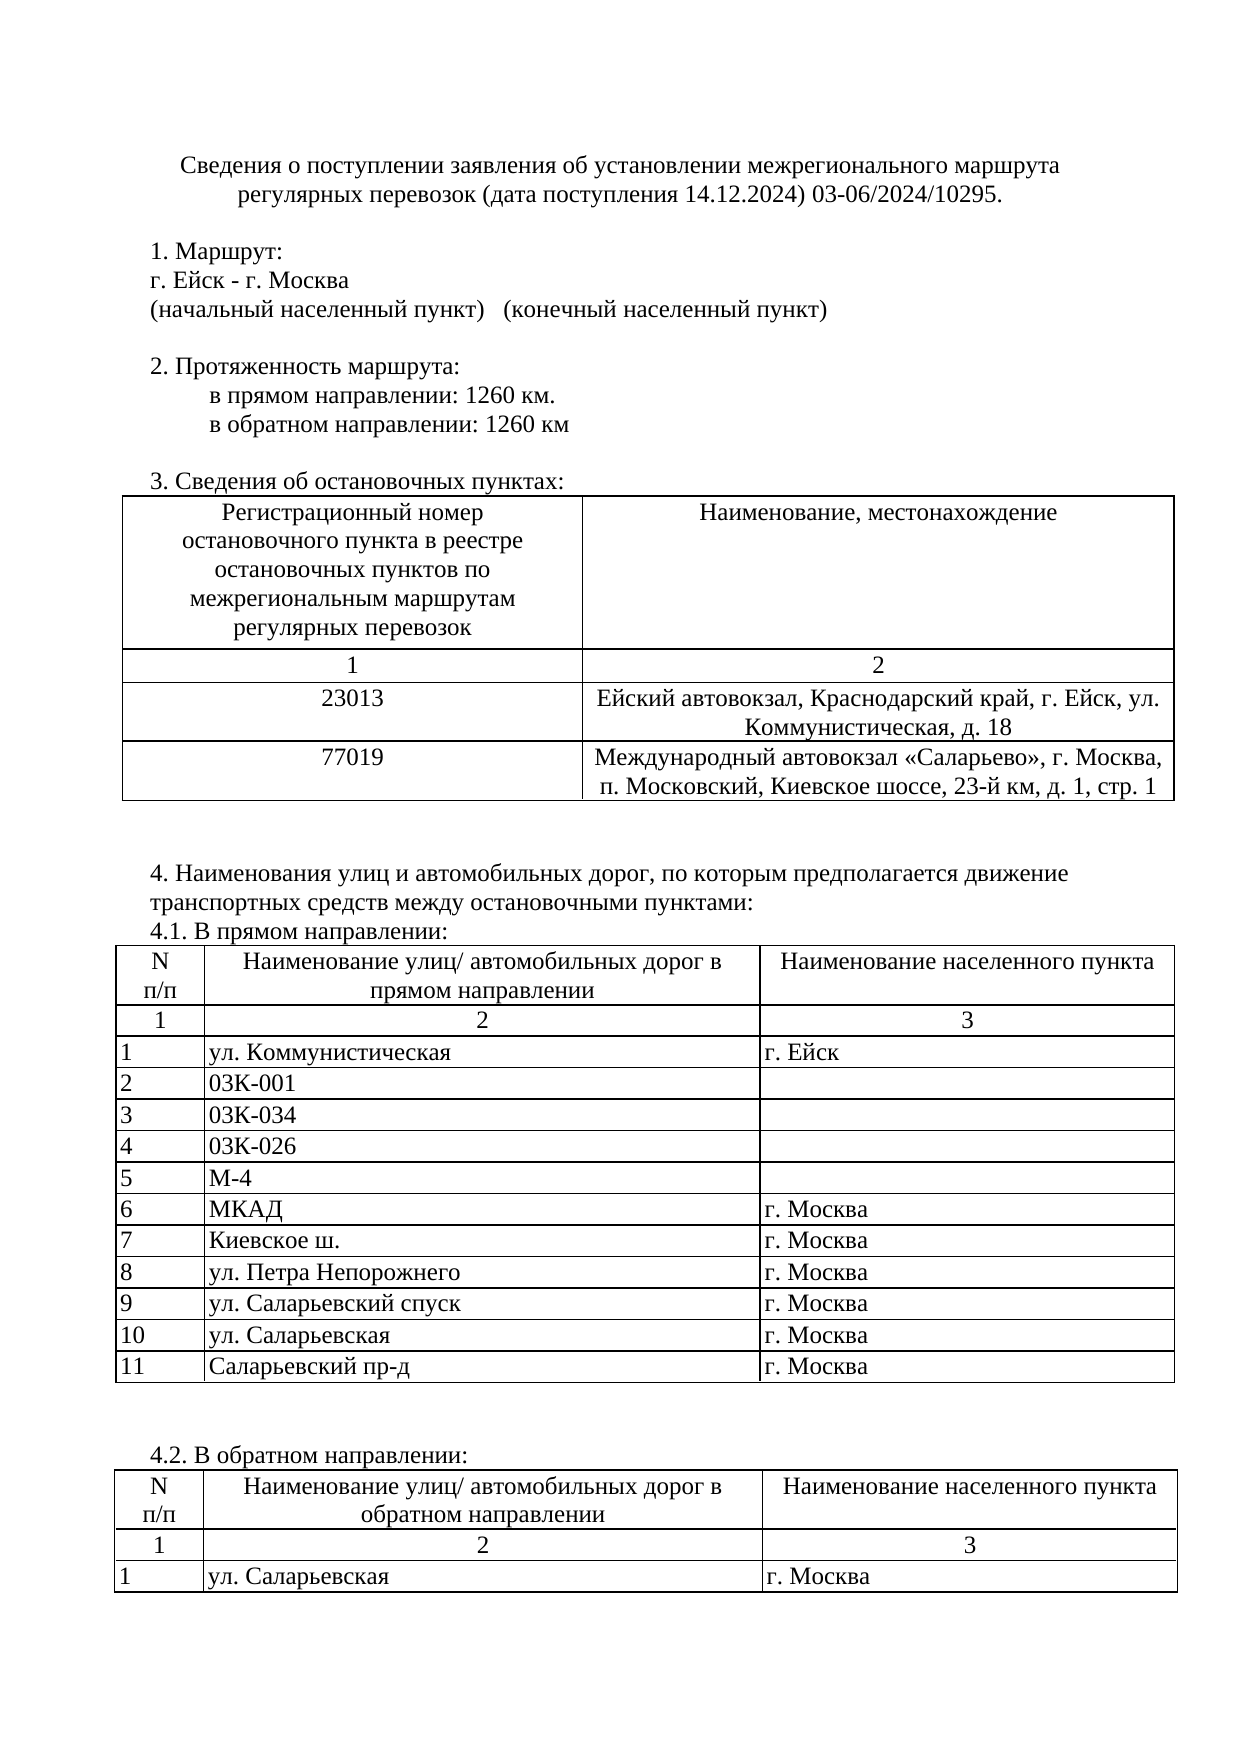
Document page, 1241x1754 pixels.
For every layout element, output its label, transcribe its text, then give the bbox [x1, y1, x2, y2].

table_cell 3 [117, 1100, 204, 1130]
table_cell г. Ейск [761, 1037, 1174, 1067]
table_cell 2 [205, 1006, 759, 1035]
table_cell 1 [117, 1006, 204, 1035]
table_cell [761, 1100, 1174, 1130]
table_cell 10 [117, 1320, 204, 1350]
table_cell Международный автовокзал «Саларьево», г. Москва, п. Московский, Киевское шоссе, 23-й км, д. 1, стр. 1 [583, 742, 1173, 799]
table_cell г. Москва [761, 1257, 1174, 1287]
table_cell 9 [117, 1289, 204, 1318]
table_cell 1 [115, 1561, 203, 1591]
text 4. Наименования улиц и автомобильных дорог, по которым предполагается движение транспортных средств между остановочными пунктами: [150, 858, 1090, 916]
table_header N п/п [117, 946, 204, 1004]
table_cell 03К-034 [205, 1100, 759, 1130]
text 4.2. В обратном направлении: [150, 1440, 1090, 1469]
table_cell [761, 1163, 1174, 1193]
text 4.1. В прямом направлении: [150, 916, 1090, 945]
table_cell г. Москва [763, 1560, 1177, 1591]
table_cell Киевское ш. [205, 1226, 759, 1256]
table_cell М-4 [205, 1163, 759, 1193]
table_header Наименование улиц/ автомобильных дорог в обратном направлении [204, 1471, 762, 1528]
table_cell г. Москва [761, 1226, 1174, 1256]
table_cell Ейский автовокзал, Краснодарский край, г. Ейск, ул. Коммунистическая, д. 18 [583, 683, 1173, 740]
table_cell 2 [583, 650, 1173, 681]
table_cell 03К-001 [205, 1068, 759, 1098]
table_cell 2 [117, 1068, 204, 1098]
table_cell 6 [117, 1194, 204, 1224]
table_cell ул. Петра Непорожнего [205, 1257, 759, 1287]
table_header Наименование населенного пункта [763, 1471, 1177, 1528]
table_cell ул. Саларьевская [205, 1320, 759, 1350]
table_cell г. Москва [761, 1320, 1174, 1350]
text Сведения о поступлении заявления об установлении межрегионального маршрута регулярных перевозок (дата поступления 14.12.2024) 03-06/2024/10295. [150, 150, 1090, 207]
table_cell ул. Саларьевский спуск [205, 1289, 759, 1318]
table_header Наименование населенного пункта [761, 946, 1174, 1004]
table_cell ул. Коммунистическая [205, 1037, 759, 1067]
table_cell г. Москва [761, 1194, 1174, 1224]
text (начальный населенный пункт) (конечный населенный пункт) [150, 294, 1090, 322]
table_cell 4 [117, 1131, 204, 1161]
table_cell 8 [117, 1257, 204, 1287]
text 2. Протяженность маршрута: [150, 351, 1090, 380]
table_cell 7 [117, 1226, 204, 1256]
table_cell 77019 [123, 742, 582, 799]
table_cell 11 [117, 1352, 204, 1381]
text 3. Сведения об остановочных пунктах: [150, 466, 1090, 495]
table_cell 03К-026 [205, 1131, 759, 1161]
table_cell 5 [117, 1163, 204, 1193]
table_header Наименование, местонахождение [583, 497, 1173, 648]
text 1. Маршрут: [150, 236, 1090, 265]
table_cell 1 [123, 650, 582, 681]
text г. Ейск - г. Москва [150, 265, 1090, 294]
text в прямом направлении: 1260 км. [150, 380, 1090, 409]
table_cell 3 [763, 1528, 1177, 1560]
table_cell 3 [761, 1006, 1174, 1035]
table_cell г. Москва [761, 1352, 1174, 1381]
text в обратном направлении: 1260 км [150, 409, 1090, 437]
table_header Наименование улиц/ автомобильных дорог в прямом направлении [205, 946, 759, 1004]
table_cell 23013 [123, 683, 582, 740]
table_cell Саларьевский пр-д [205, 1352, 759, 1381]
table_cell МКАД [205, 1194, 759, 1224]
table_cell [761, 1068, 1174, 1098]
table_cell 2 [204, 1530, 762, 1560]
table_cell [761, 1131, 1174, 1161]
table_header N п/п [115, 1471, 203, 1528]
table_cell 1 [117, 1037, 204, 1067]
table_cell ул. Саларьевская [204, 1561, 762, 1591]
table_cell 1 [115, 1529, 203, 1560]
table_header Регистрационный номер остановочного пункта в реестре остановочных пунктов по межрегиональным маршрутам регулярных перевозок [123, 497, 582, 648]
table_cell г. Москва [761, 1289, 1174, 1318]
